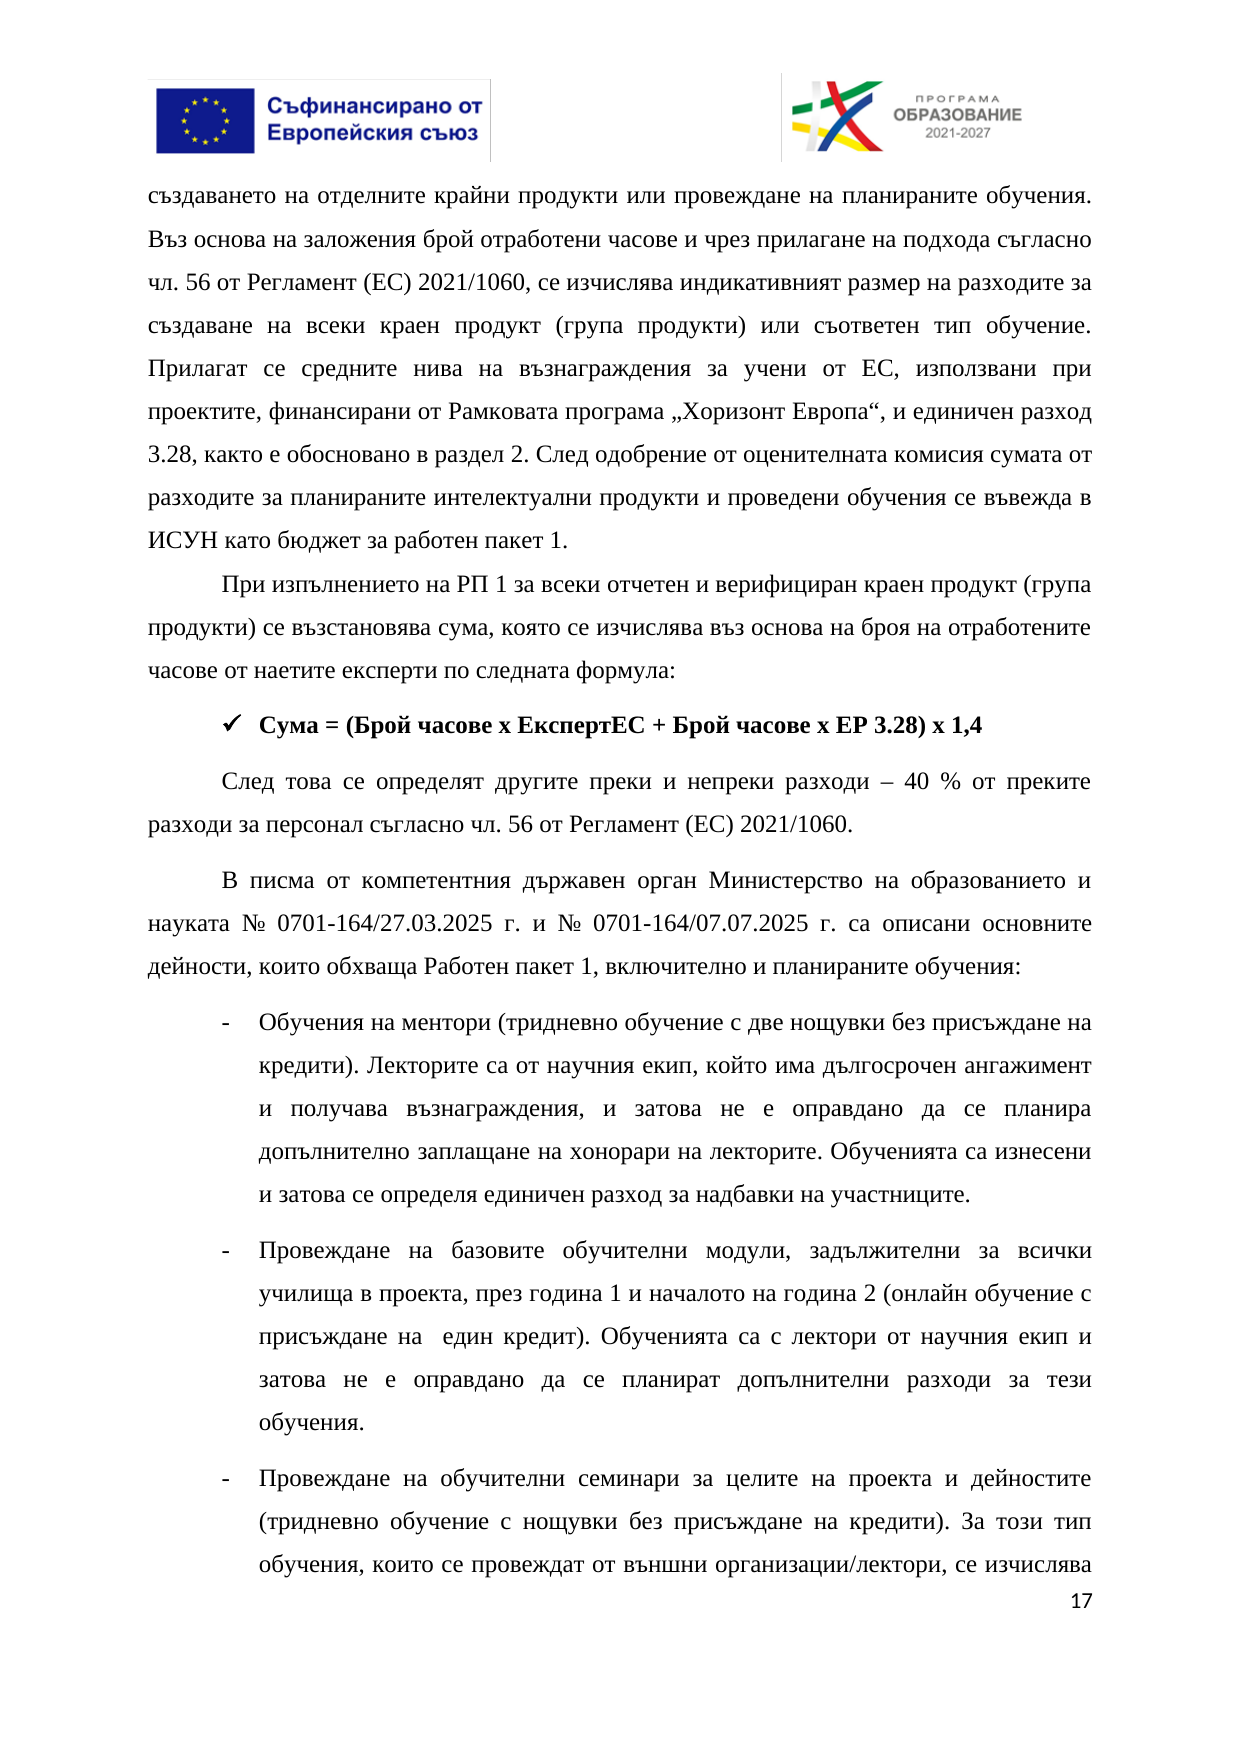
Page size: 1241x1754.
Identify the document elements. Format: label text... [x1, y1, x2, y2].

list Обучения на ментори (тридневно обучение с две нощувки без присъждане на кредити). Лекторите са от научния екип, който има дългосрочен ангажимент и получава възнаграждения, и затова не е оправдано да се планира допълнително заплащане на хонорари на лекторите. Обученията са изнесени и затова се определя единичен разход за надбавки на участниците. [221, 1007, 1093, 1208]
text При изпълнението на РП 1 за всеки отчетен и верифициран краен продукт (група продукти) се възстановява сума, която се изчислява въз основа на броя на отработените часове от наетите експерти по следната формула: [148, 569, 1093, 684]
picture [147, 73, 1030, 162]
list Сума = (Брой часове х ЕкспертЕС + Брой часове х ЕР 3.28) х 1,4 [221, 711, 1093, 739]
text В писма от компетентния държавен орган Министерство на образованието и науката № 0701-164/27.03.2025 г. и № 0701-164/07.07.2025 г. са описани основните дейности, които обхваща Работен пакет 1, включително и планираните обучения: [148, 865, 1093, 980]
text След това се определят другите преки и непреки разходи – 40 % от преките разходи за персонал съгласно чл. 56 от Регламент (ЕС) 2021/1060. [148, 766, 1093, 838]
list Провеждане на базовите обучителни модули, задължителни за всички училища в проекта, през година 1 и началото на година 2 (онлайн обучение с присъждане на един кредит). Обученията са с лектори от научния екип и затова не е оправдано да се планират допълнителни разходи за тези обучения. [221, 1235, 1093, 1436]
